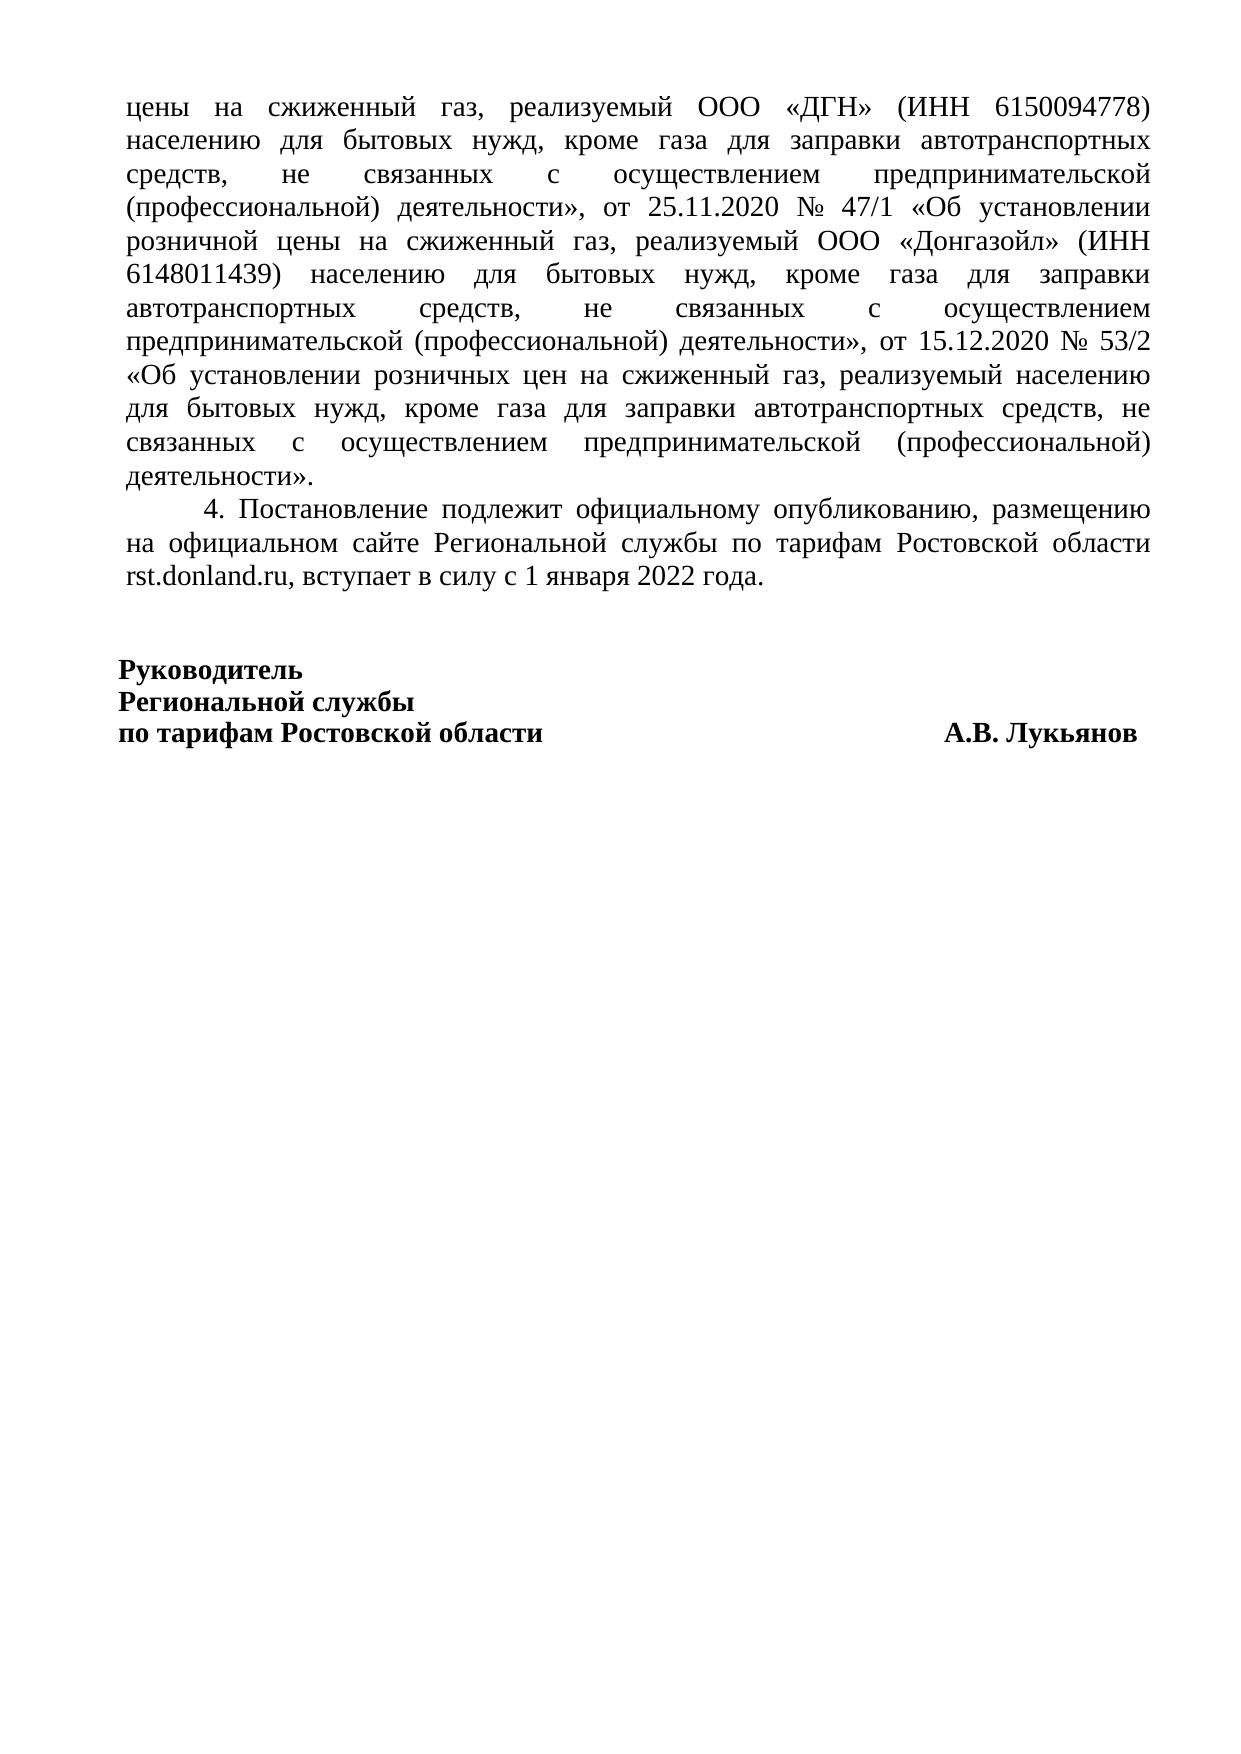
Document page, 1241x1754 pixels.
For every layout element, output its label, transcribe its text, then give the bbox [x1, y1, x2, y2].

text 4. Постановление подлежит официальному опубликованию, размещению на официальном сайте Региональной службы по тарифам Ростовской области rst.donland.ru, вступает в силу с 1 января 2022 года. [126, 491, 1152, 592]
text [126, 89, 1152, 491]
text по тарифам Ростовской области А.В. Лукьянов [118, 718, 1152, 749]
text Руководитель [118, 655, 1152, 686]
text Региональной службы [118, 686, 1152, 718]
